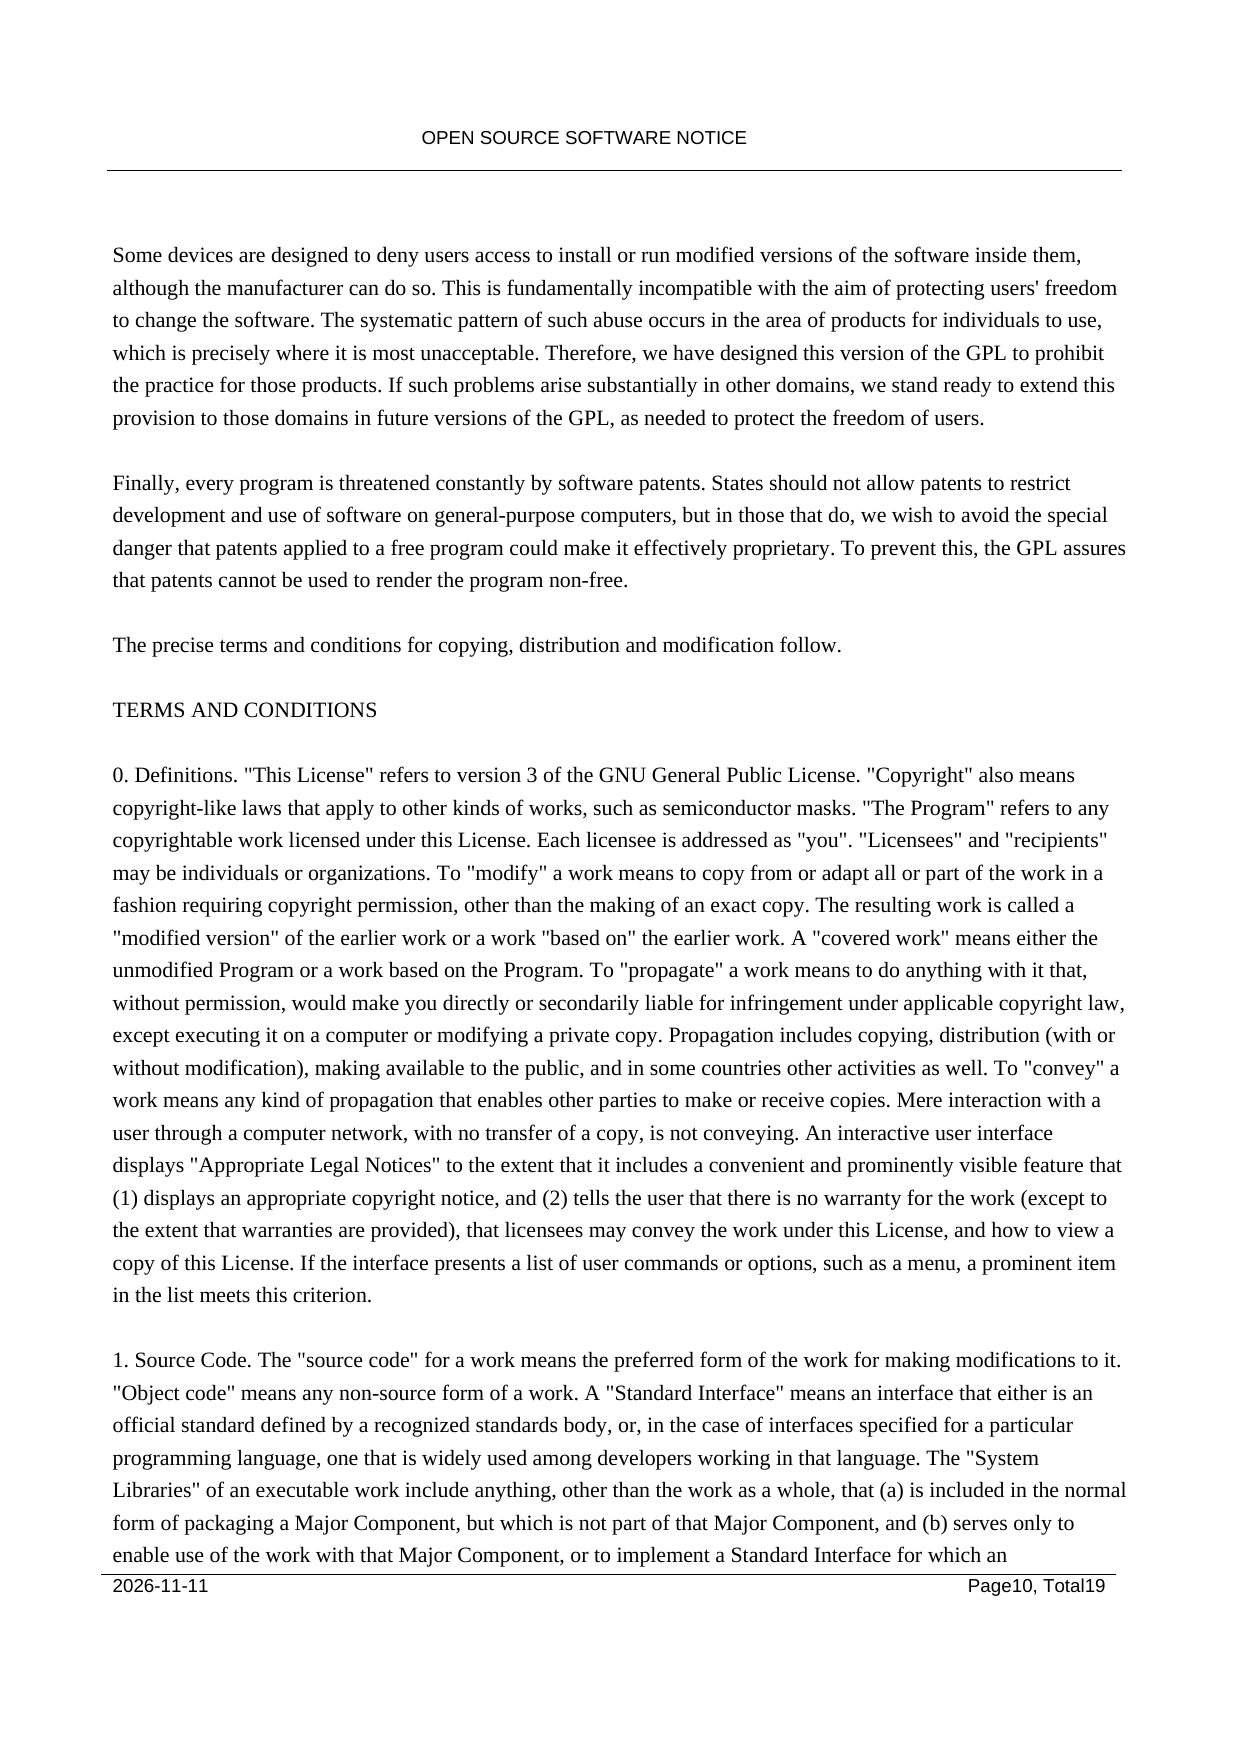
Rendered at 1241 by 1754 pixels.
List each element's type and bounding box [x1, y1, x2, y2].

text [112, 206, 1128, 1571]
